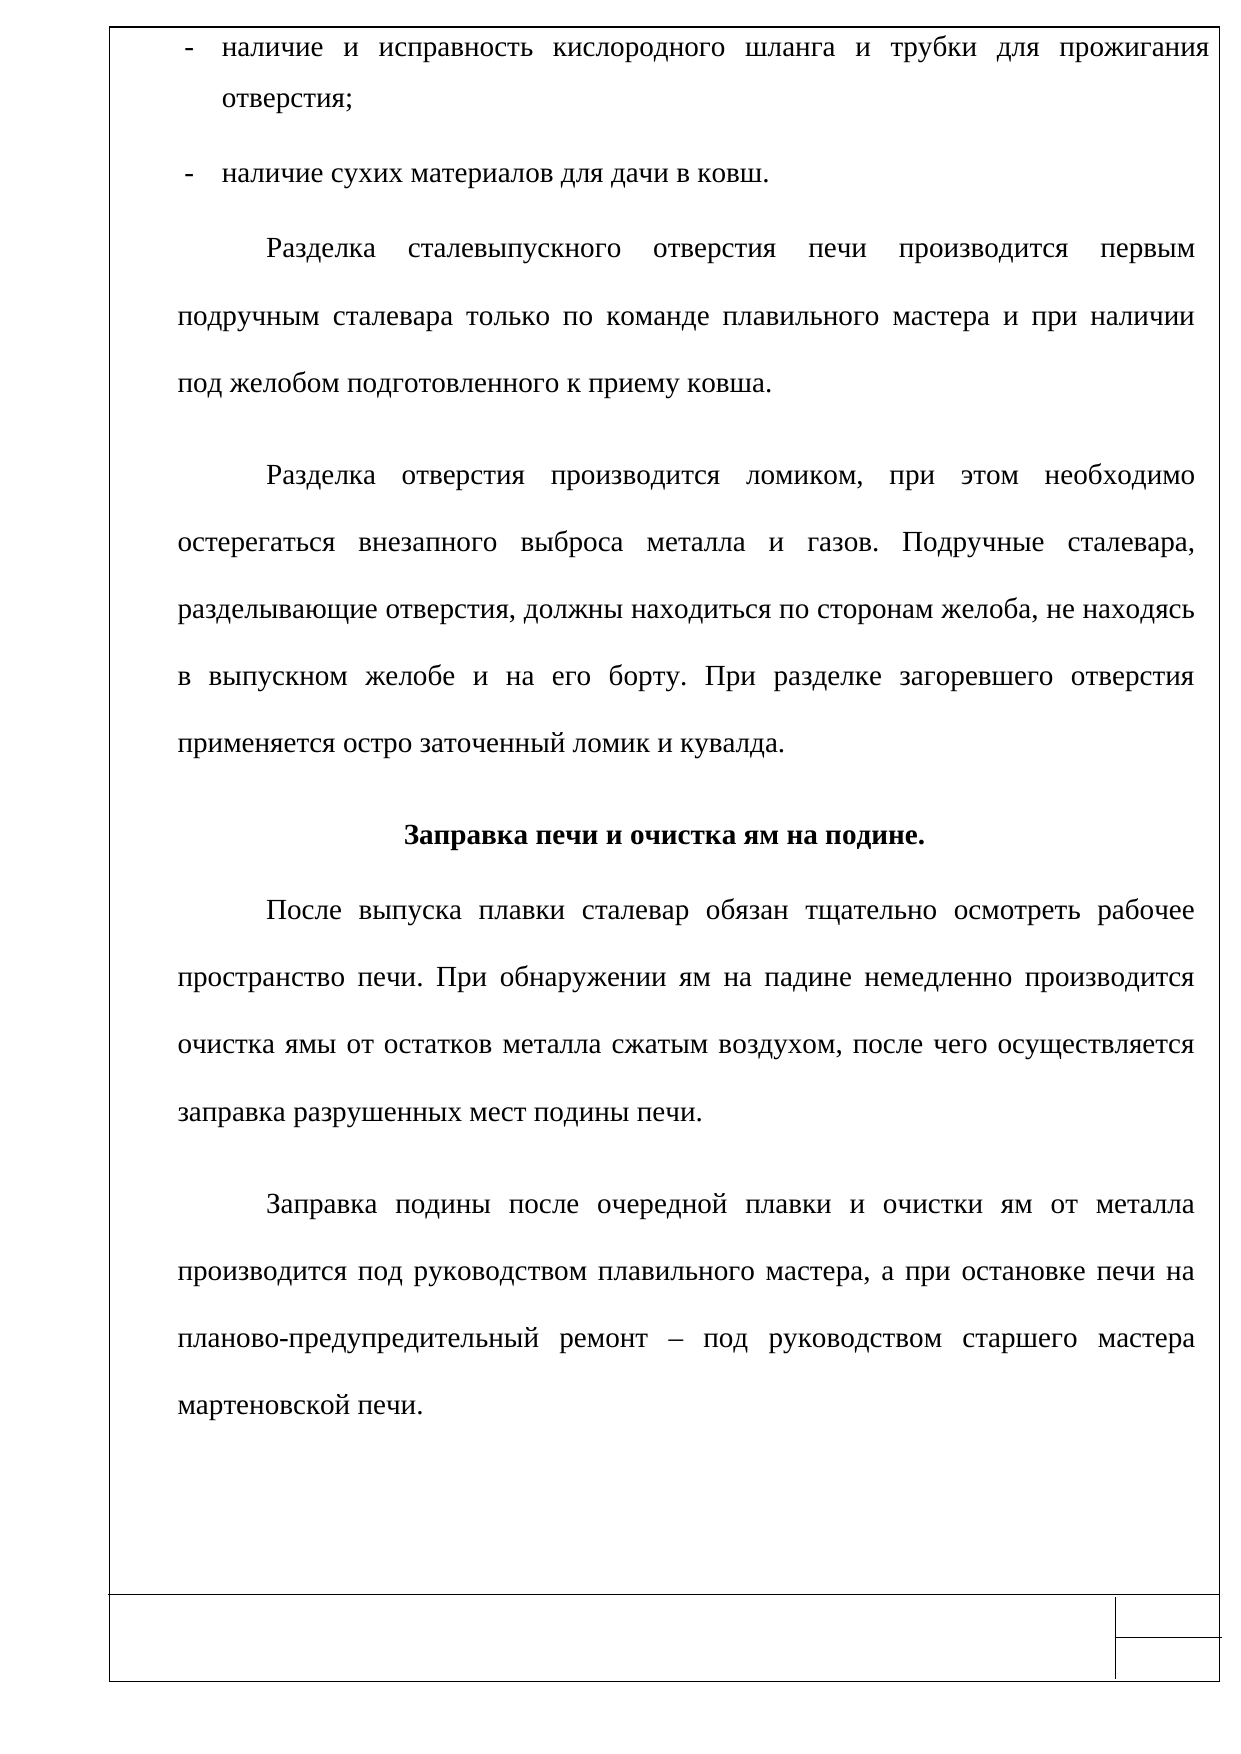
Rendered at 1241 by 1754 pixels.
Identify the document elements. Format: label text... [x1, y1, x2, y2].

list наличие и исправность кислородного шланга и трубки для прожигания отверстия; [184, 29, 1211, 113]
text Заправка подины после очередной плавки и очистки ям от металла производится под руководством плавильного мастера, а при остановке печи на планово-предупредительный ремонт – под руководством старшего мастера мартеновской печи. [177, 1186, 1196, 1421]
text Разделка отверстия производится ломиком, при этом необходимо остерегаться внезапного выброса металла и газов. Подручные сталевара, разделывающие отверстия, должны находиться по сторонам желоба, не находясь в выпускном желобе и на его борту. При разделке загоревшего отверстия применяется остро заточенный ломик и кувалда. [177, 457, 1196, 759]
text Разделка сталевыпускного отверстия печи производится первым подручным сталевара только по команде плавильного мастера и при наличии под желобом подготовленного к приему ковша. [177, 231, 1196, 398]
text После выпуска плавки сталевар обязан тщательно осмотреть рабочее пространство печи. При обнаружении ям на падине немедленно производится очистка ямы от остатков металла сжатым воздухом, после чего осуществляется заправка разрушенных мест подины печи. [177, 892, 1196, 1127]
list наличие сухих материалов для дачи в ковш. [184, 155, 1211, 189]
text Заправка печи и очистка ям на подине. [118, 817, 1211, 851]
